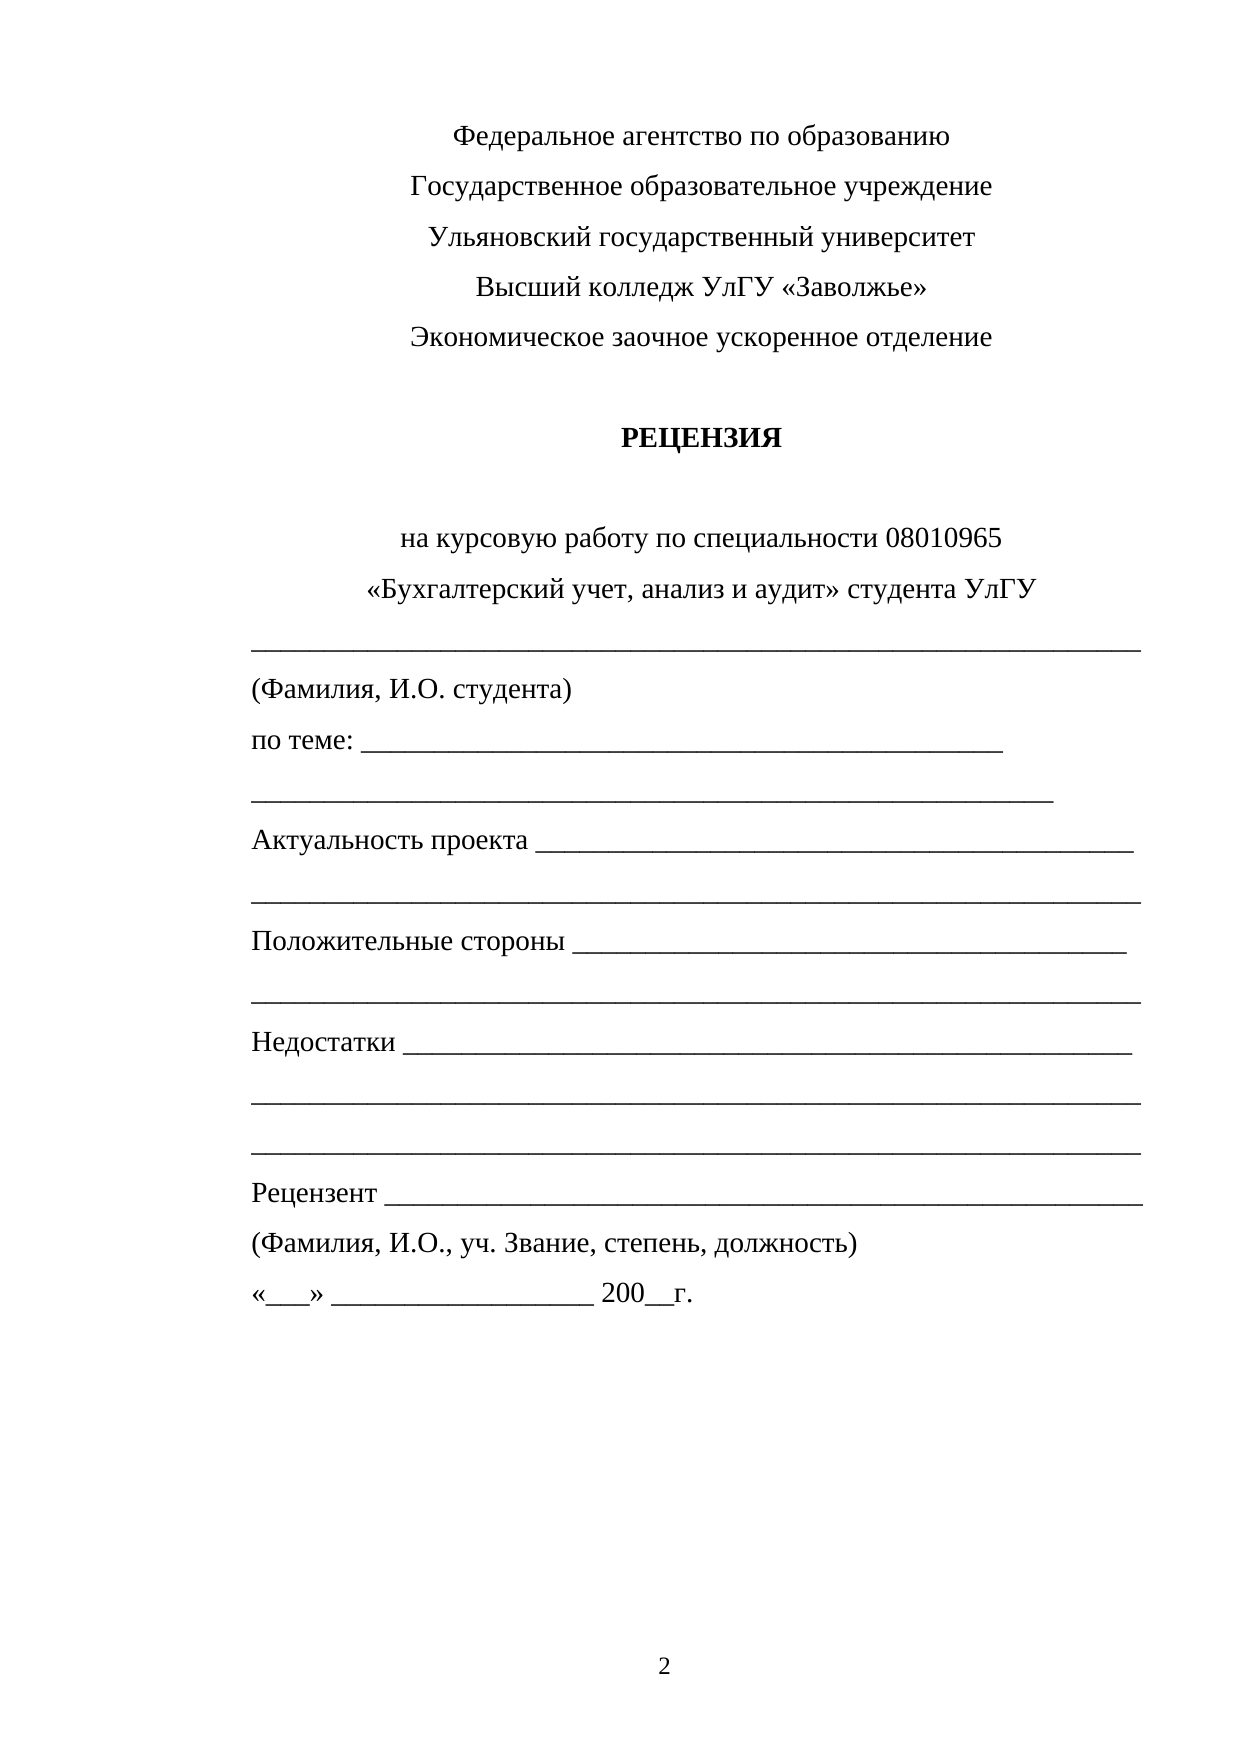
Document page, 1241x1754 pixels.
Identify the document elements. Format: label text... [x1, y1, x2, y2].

text Недостатки __________________________________________________ [177, 1024, 1152, 1057]
text Актуальность проекта _________________________________________ [177, 822, 1152, 856]
text на курсовую работу по специальности 08010965 [177, 521, 1152, 554]
text Положительные стороны ______________________________________ [177, 923, 1152, 957]
text _____________________________________________________________ [177, 873, 1152, 906]
text Рецензент ____________________________________________________ [177, 1175, 1152, 1208]
text _____________________________________________________________ [177, 973, 1152, 1007]
subtitle Государственное образовательное учреждение [177, 168, 1152, 202]
text _______________________________________________________ [177, 772, 1152, 806]
text Экономическое заочное ускоренное отделение [177, 319, 1152, 353]
text _____________________________________________________________ [177, 621, 1152, 655]
text (Фамилия, И.О. студента) [177, 672, 1152, 705]
text Высший колледж УлГУ «Заволжье» [177, 269, 1152, 303]
text (Фамилия, И.О., уч. Звание, степень, должность) [177, 1225, 1152, 1258]
text «___» __________________ 200__г. [177, 1275, 1152, 1309]
text по теме: ____________________________________________ [177, 722, 1152, 755]
subtitle Ульяновский государственный университет [177, 219, 1152, 252]
text Федеральное агентство по образованию [177, 118, 1152, 152]
text «Бухгалтерский учет, анализ и аудит» студента УлГУ [177, 571, 1152, 604]
text _____________________________________________________________ [177, 1074, 1152, 1108]
text _____________________________________________________________ [177, 1124, 1152, 1158]
text РЕЦЕНЗИЯ [177, 420, 1152, 453]
